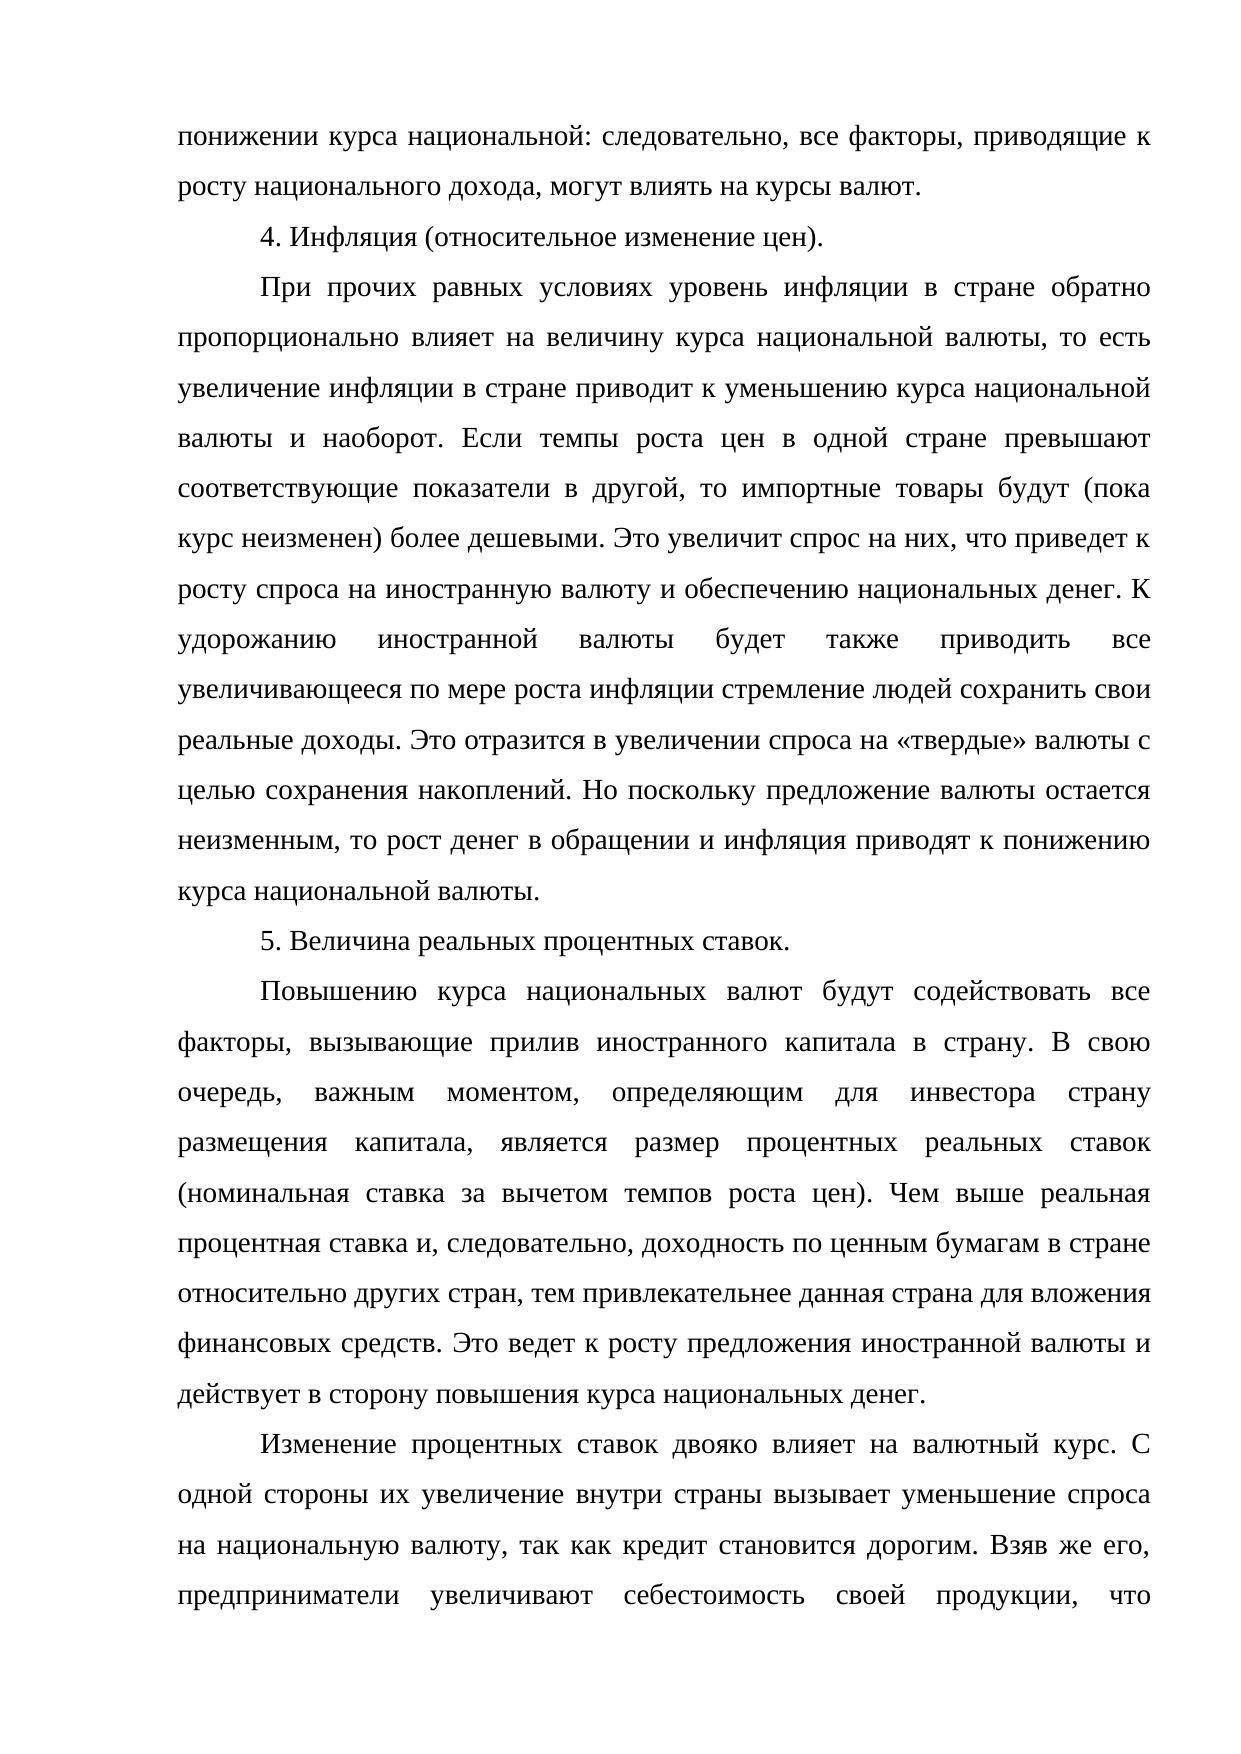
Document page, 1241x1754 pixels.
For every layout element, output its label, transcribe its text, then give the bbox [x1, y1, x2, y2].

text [177, 1426, 1152, 1611]
text При прочих равных условиях уровень инфляции в стране обратно пропорционально влияет на величину курса национальной валюты, то есть увеличение инфляции в стране приводит к уменьшению курса национальной валюты и наоборот. Если темпы роста цен в одной стране превышают соответствующие показатели в другой, то импортные товары будут (пока курс неизменен) более дешевыми. Это увеличит спрос на них, что приведет к росту спроса на иностранную валюту и обеспечению национальных денег. К удорожанию иностранной валюты будет также приводить все увеличивающееся по мере роста инфляции стремление людей сохранить свои реальные доходы. Это отразится в увеличении спроса на «твердые» валюты с целью сохранения накоплений. Но поскольку предложение валюты остается неизменным, то рост денег в обращении и инфляция приводят к понижению курса национальной валюты. [177, 269, 1152, 906]
text Повышению курса национальных валют будут содействовать все факторы, вызывающие прилив иностранного капитала в страну. В свою очередь, важным моментом, определяющим для инвестора страну размещения капитала, является размер процентных реальных ставок (номинальная ставка за вычетом темпов роста цен). Чем выше реальная процентная ставка и, следовательно, доходность по ценным бумагам в стране относительно других стран, тем привлекательнее данная страна для вложения финансовых средств. Это ведет к росту предложения иностранной валюты и действует в сторону повышения курса национальных денег. [177, 973, 1152, 1409]
text 5. Величина реальных процентных ставок. [177, 923, 1152, 957]
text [177, 118, 1152, 202]
text 4. Инфляция (относительное изменение цен). [177, 219, 1152, 252]
